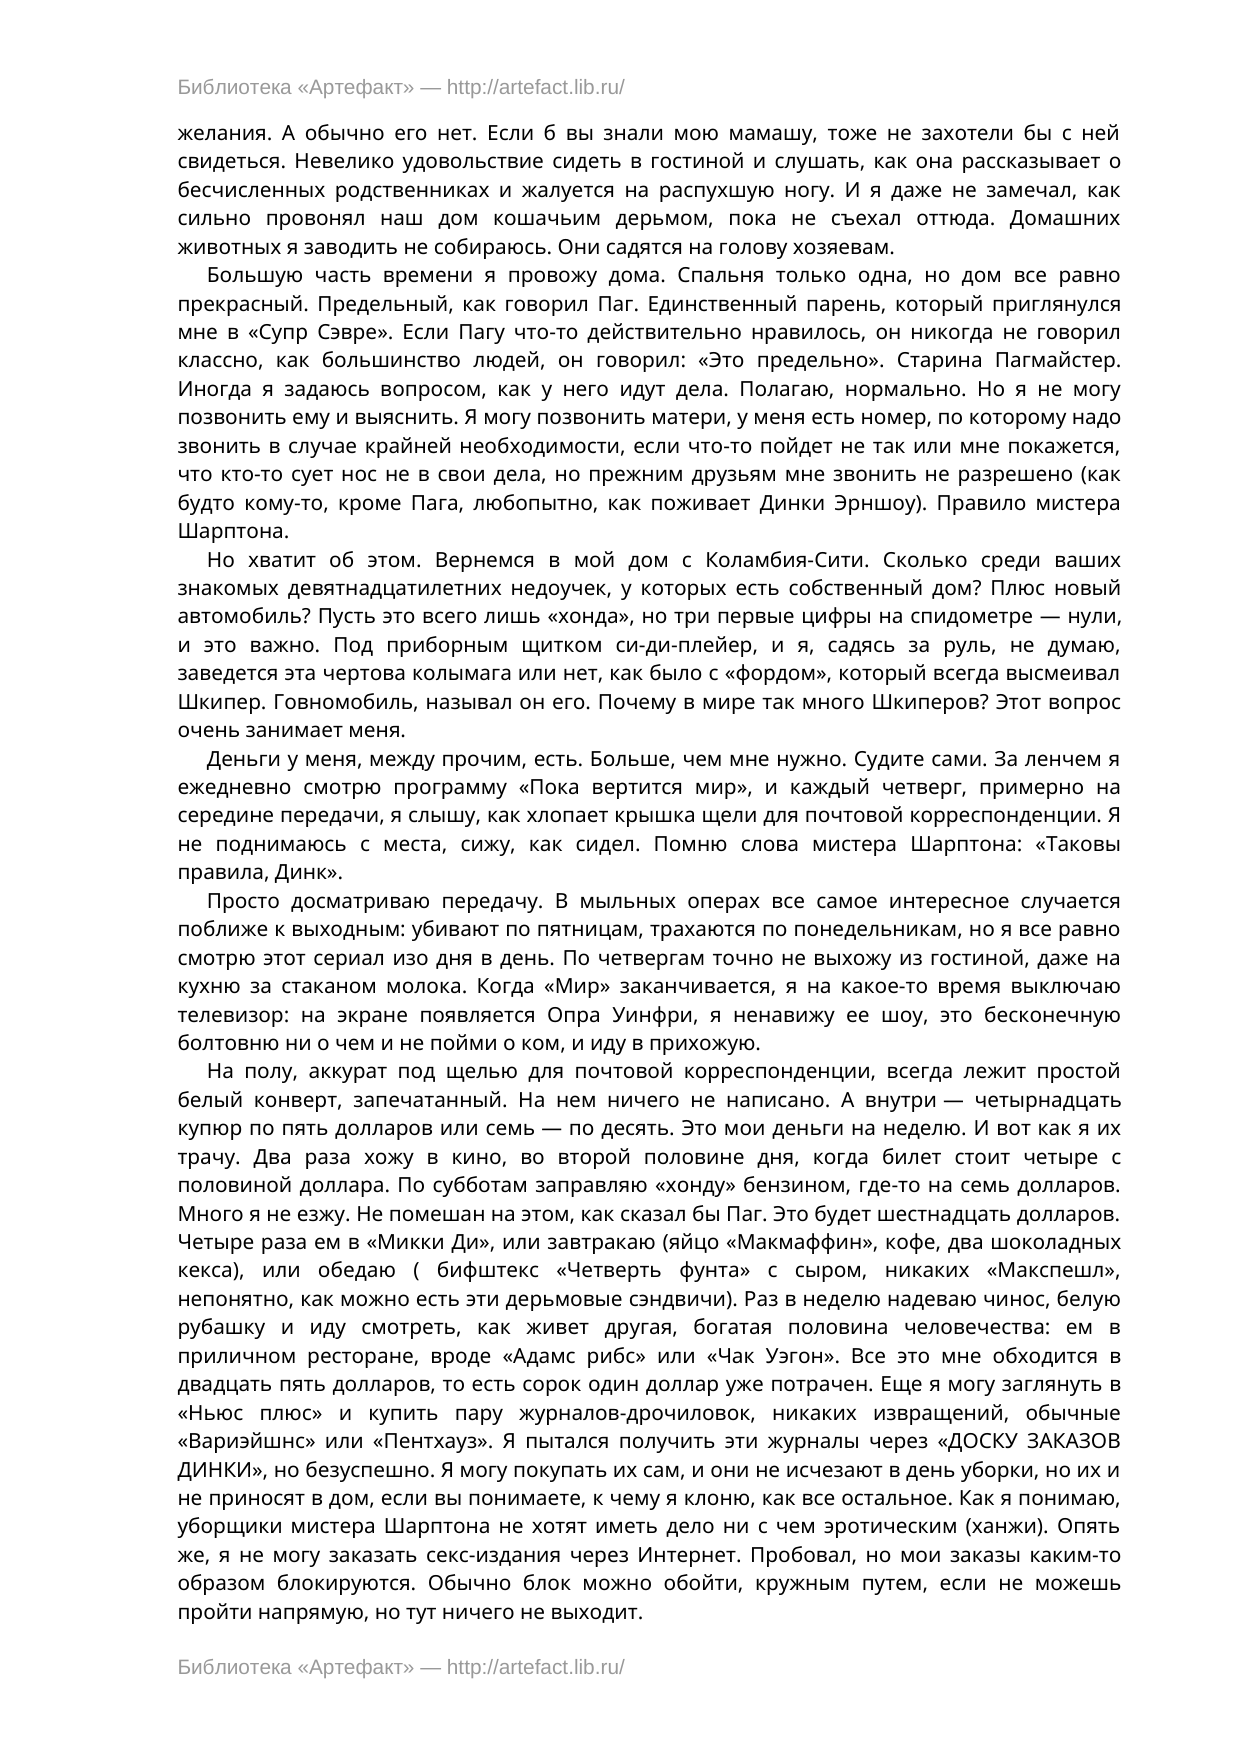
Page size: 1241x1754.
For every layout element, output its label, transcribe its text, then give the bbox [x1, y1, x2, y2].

text Большую часть времени я провожу дома. Спальня только одна, но дом все равно прекрасный. Предельный, как говорил Паг. Единственный парень, который приглянулся мне в «Супр Сэвре». Если Пагу что-то действительно нравилось, он никогда не говорил классно, как большинство людей, он говорил: «Это предельно». Старина Пагмайстер. Иногда я задаюсь вопросом, как у него идут дела. Полагаю, нормально. Но я не могу позвонить ему и выяснить. Я могу позвонить матери, у меня есть номер, по которому надо звонить в случае крайней необходимости, если что-то пойдет не так или мне покажется, что кто-то сует нос не в свои дела, но прежним друзьям мне звонить не разрешено (как будто кому-то, кроме Пага, любопытно, как поживает Динки Эрншоу). Правило мистера Шарптона. [177, 260, 1122, 545]
text Деньги у меня, между прочим, есть. Больше, чем мне нужно. Судите сами. За ленчем я ежедневно смотрю программу «Пока вертится мир», и каждый четверг, примерно на середине передачи, я слышу, как хлопает крышка щели для почтовой корреспонденции. Я не поднимаюсь с места, сижу, как сидел. Помню слова мистера Шарптона: «Таковы правила, Динк». [177, 744, 1122, 886]
text Просто досматриваю передачу. В мыльных операх все самое интересное случается поближе к выходным: убивают по пятницам, трахаются по понедельникам, но я все равно смотрю этот сериал изо дня в день. По четвергам точно не выхожу из гостиной, даже на кухню за стаканом молока. Когда «Мир» заканчивается, я на какое-то время выключаю телевизор: на экране появляется Опра Уинфри, я ненавижу ее шоу, это бесконечную болтовню ни о чем и не пойми о ком, и иду в прихожую. [177, 886, 1122, 1057]
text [177, 118, 1122, 260]
text Но хватит об этом. Вернемся в мой дом с Коламбия-Сити. Сколько среди ваших знакомых девятнадцатилетних недоучек, у которых есть собственный дом? Плюс новый автомобиль? Пусть это всего лишь «хонда», но три первые цифры на спидометре — нули, и это важно. Под приборным щитком си-ди-плейер, и я, садясь за руль, не думаю, заведется эта чертова колымага или нет, как было с «фордом», который всегда высмеивал Шкипер. Говномобиль, называл он его. Почему в мире так много Шкиперов? Этот вопрос очень занимает меня. [177, 545, 1122, 744]
text На полу, аккурат под щелью для почтовой корреспонденции, всегда лежит простой белый конверт, запечатанный. На нем ничего не написано. А внутри — четырнадцать купюр по пять долларов или семь — по десять. Это мои деньги на неделю. И вот как я их трачу. Два раза хожу в кино, во второй половине дня, когда билет стоит четыре с половиной доллара. По субботам заправляю «хонду» бензином, где-то на семь долларов. Много я не езжу. Не помешан на этом, как сказал бы Паг. Это будет шестнадцать долларов. Четыре раза ем в «Микки Ди», или завтракаю (яйцо «Макмаффин», кофе, два шоколадных кекса), или обедаю ( бифштекс «Четверть фунта» с сыром, никаких «Макспешл», непонятно, как можно есть эти дерьмовые сэндвичи). Раз в неделю надеваю чинос, белую рубашку и иду смотреть, как живет другая, богатая половина человечества: ем в приличном ресторане, вроде «Адамс рибс» или «Чак Уэгон». Все это мне обходится в двадцать пять долларов, то есть сорок один доллар уже потрачен. Еще я могу заглянуть в «Ньюс плюс» и купить пару журналов-дрочиловок, никаких извращений, обычные «Вариэйшнс» или «Пентхауз». Я пытался получить эти журналы через «ДОСКУ ЗАКАЗОВ ДИНКИ», но безуспешно. Я могу покупать их сам, и они не исчезают в день уборки, но их и не приносят в дом, если вы понимаете, к чему я клоню, как все остальное. Как я понимаю, уборщики мистера Шарптона не хотят иметь дело ни с чем эротическим (ханжи). Опять же, я не могу заказать секс-издания через Интернет. Пробовал, но мои заказы каким-то образом блокируются. Обычно блок можно обойти, кружным путем, если не можешь пройти напрямую, но тут ничего не выходит. [177, 1057, 1122, 1625]
